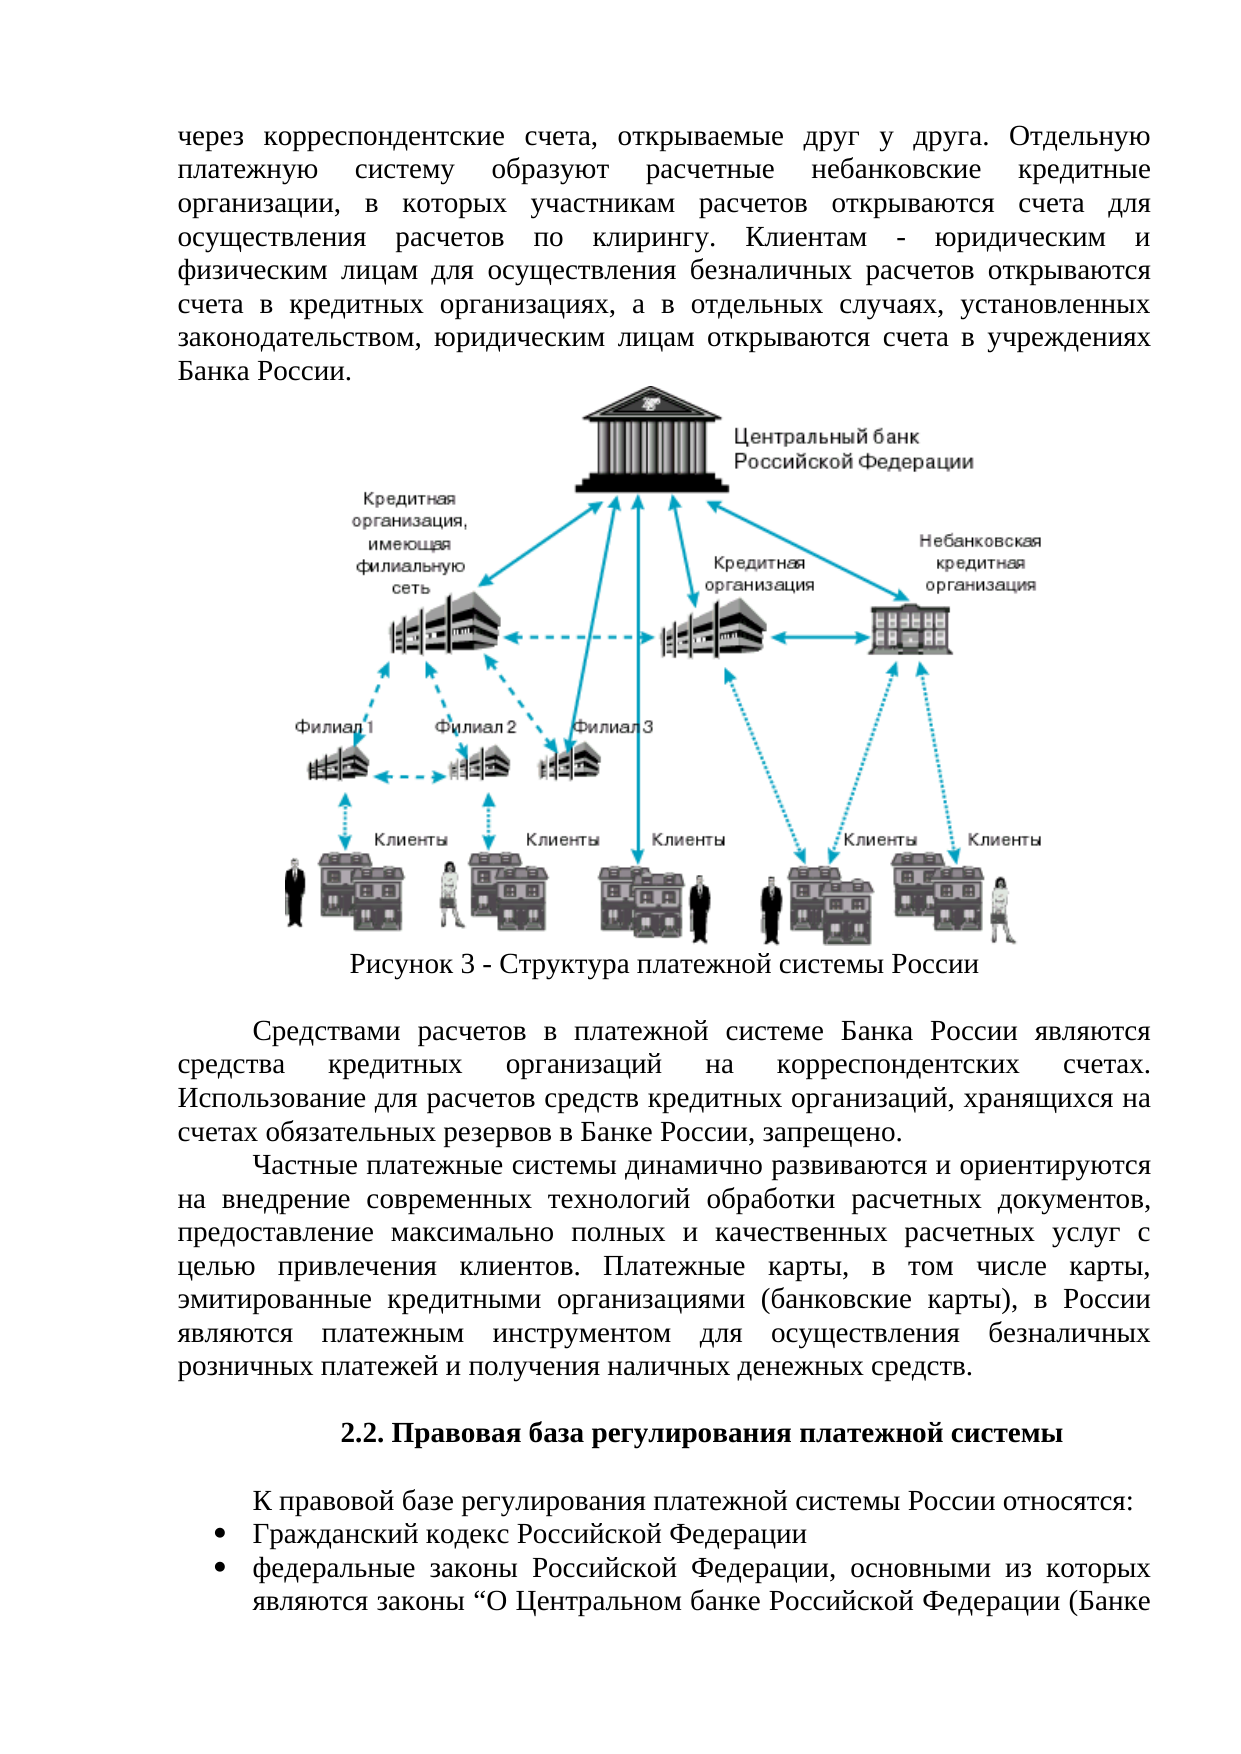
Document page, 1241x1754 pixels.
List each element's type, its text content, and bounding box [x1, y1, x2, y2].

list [215, 1550, 1152, 1617]
picture [285, 386, 1044, 946]
text 2.2. Правовая база регулирования платежной системы [252, 1416, 1152, 1449]
text Средствами расчетов в платежной системе Банка России являются средства кредитных организаций на корреспондентских счетах. Использование для расчетов средств кредитных организаций, хранящихся на счетах обязательных резервов в Банке России, запрещено. [177, 1013, 1152, 1147]
text Частные платежные системы динамично развиваются и ориентируются на внедрение современных технологий обработки расчетных документов, предоставление максимально полных и качественных расчетных услуг с целью привлечения клиентов. Платежные карты, в том числе карты, эмитированные кредитными организациями (банковские карты), в России являются платежным инструментом для осуществления безналичных розничных платежей и получения наличных денежных средств. [177, 1147, 1152, 1382]
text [177, 118, 1152, 386]
text Рисунок 3 - Структура платежной системы России [177, 946, 1152, 979]
text К правовой базе регулирования платежной системы России относятся: [177, 1483, 1152, 1516]
list Гражданский кодекс Российской Федерации [215, 1516, 1152, 1550]
